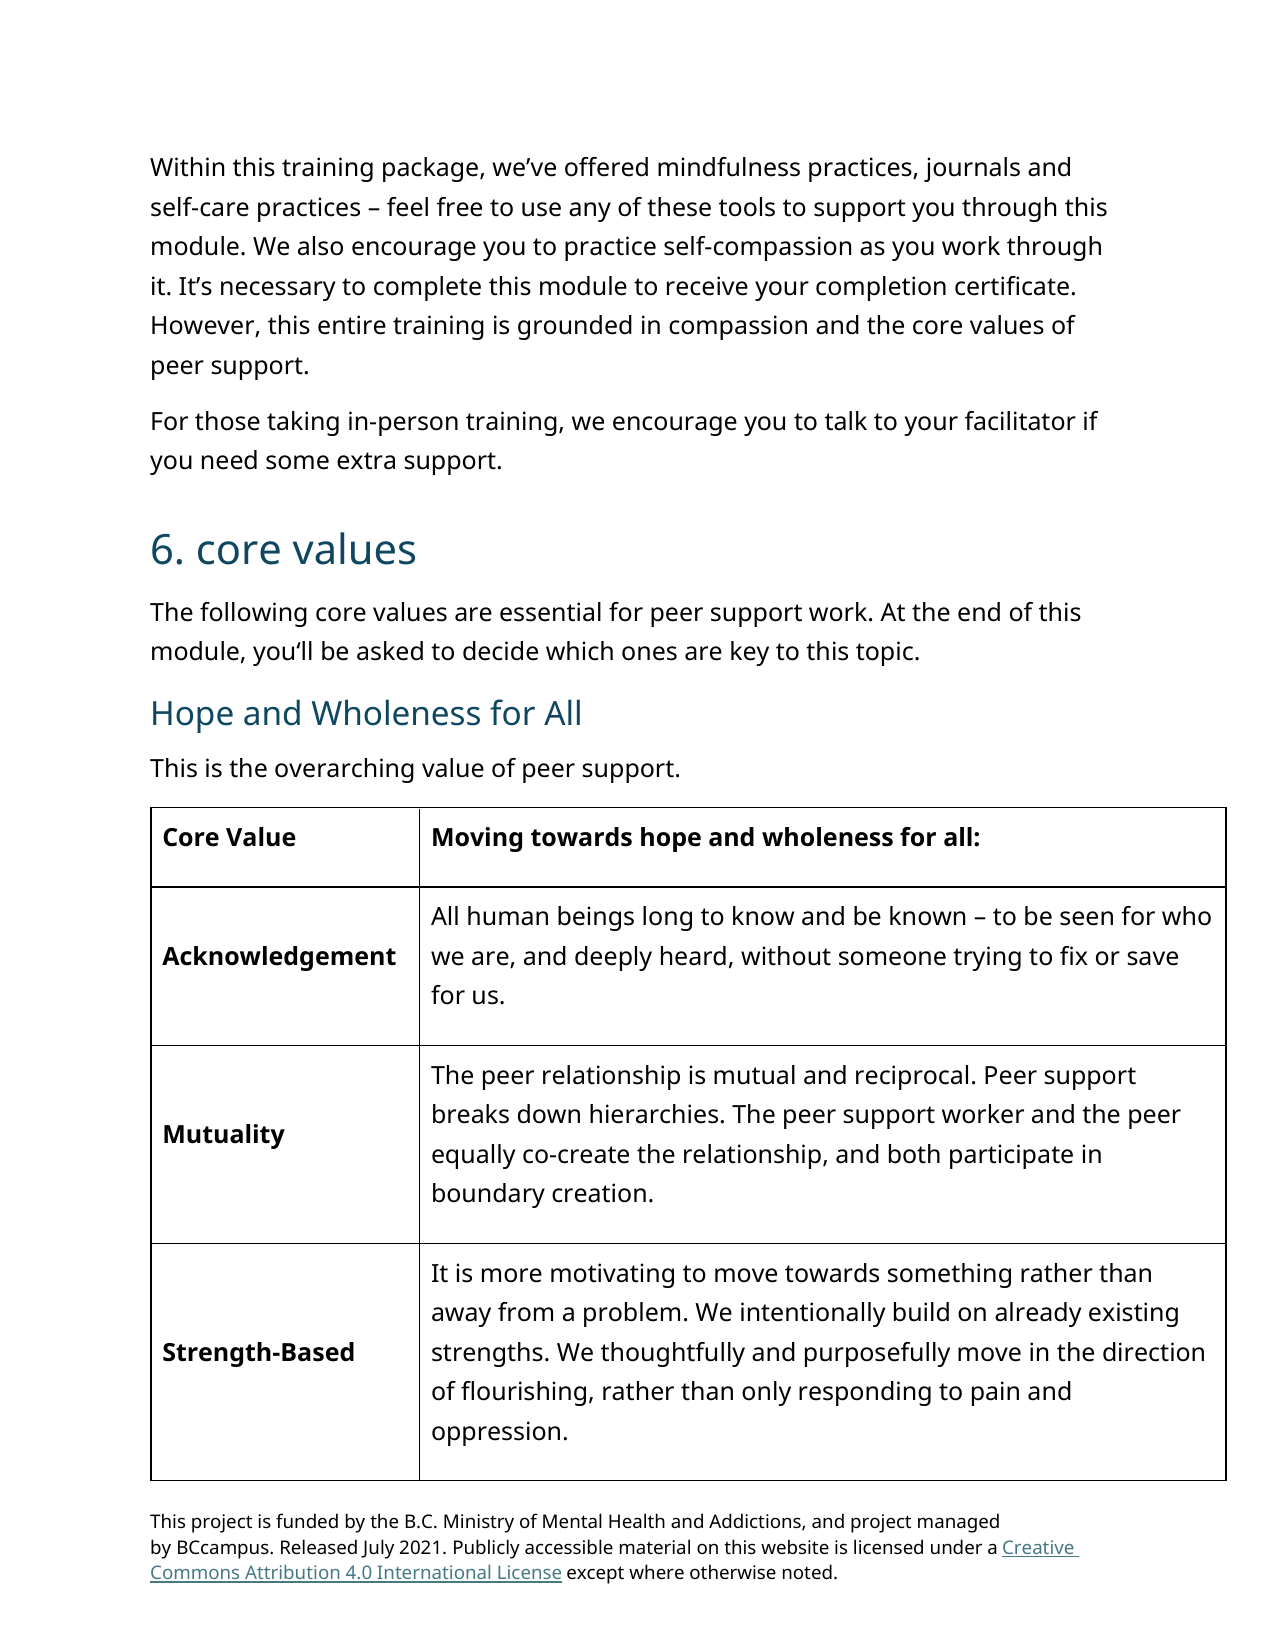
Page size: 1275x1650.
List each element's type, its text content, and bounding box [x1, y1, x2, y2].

text The following core values are essential for peer support work. At the end of this module, you‘ll be asked to decide which ones are key to this topic. [150, 594, 1125, 668]
table_cell The peer relationship is mutual and reciprocal. Peer support breaks down hierarchies. The peer support worker and the peer equally co-create the relationship, and both participate in boundary creation. [420, 1046, 1225, 1242]
table_cell It is more motivating to move towards something rather than away from a problem. We intentionally build on already existing strengths. We thoughtfully and purposefully move in the direction of flourishing, rather than only responding to pain and oppression. [420, 1244, 1225, 1480]
text This is the overarching value of peer support. [150, 751, 1125, 785]
subtitle 6. core values [150, 520, 1125, 577]
text Within this training package, we’ve offered mindfulness practices, journals and self-care practices – feel free to use any of these tools to support you through this module. We also encourage you to practice self-compassion as you work through it. It’s necessary to complete this module to receive your completion certificate. However, this entire training is grounded in compassion and the core values of peer support. [150, 150, 1125, 381]
table_header Moving towards hope and wholeness for all: [420, 808, 1225, 886]
subtitle Hope and Wholeness for All [150, 690, 1125, 735]
text For those taking in-person training, we encourage you to talk to your facilitator if you need some extra support. [150, 403, 1125, 477]
table_cell Acknowledgement [152, 888, 419, 1044]
table_cell Mutuality [152, 1046, 419, 1242]
table_header Core Value [152, 808, 419, 886]
table_cell Strength-Based [152, 1244, 419, 1480]
table_cell All human beings long to know and be known – to be seen for who we are, and deeply heard, without someone trying to fix or save for us. [420, 888, 1225, 1044]
